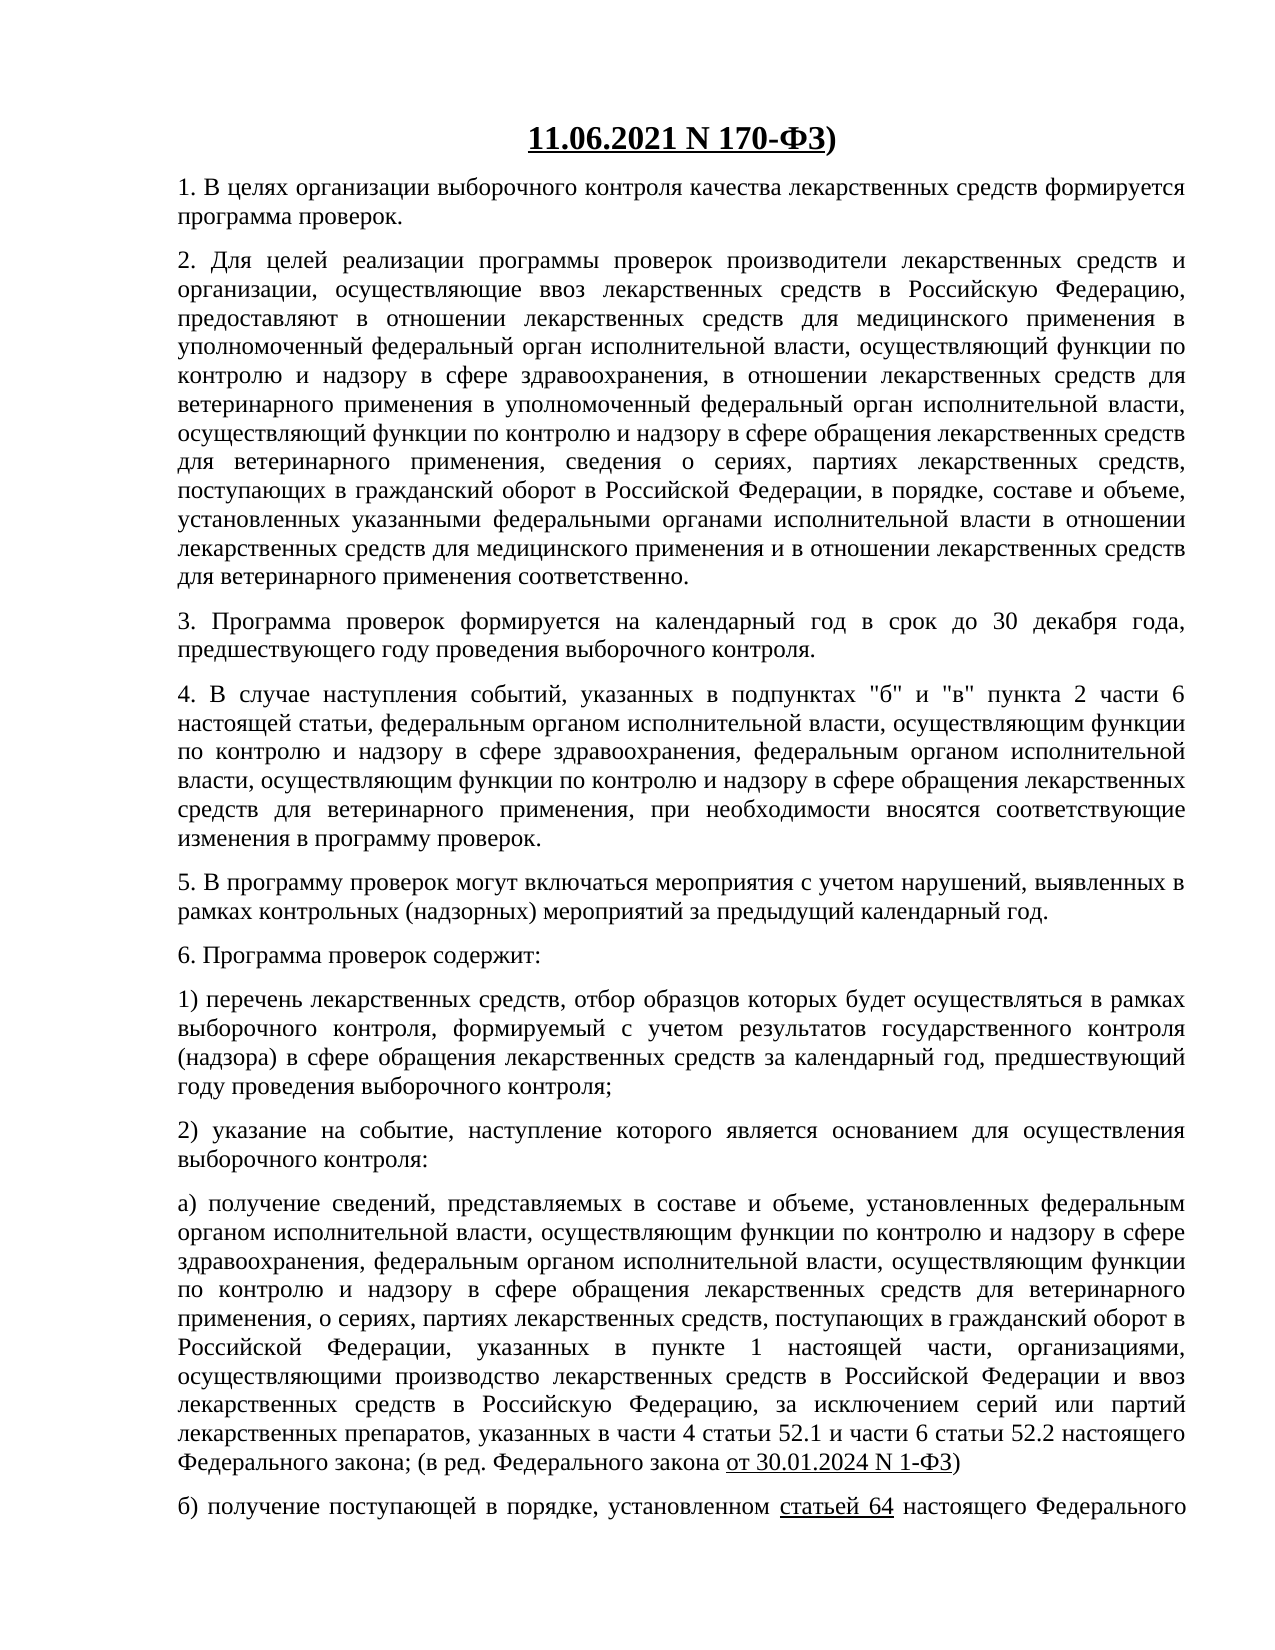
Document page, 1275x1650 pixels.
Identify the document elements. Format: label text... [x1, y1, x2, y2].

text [177, 118, 1186, 156]
text 3. Программа проверок формируется на календарный год в срок до 30 декабря года, предшествующего году проведения выборочного контроля. [177, 606, 1186, 663]
text 2. Для целей реализации программы проверок производители лекарственных средств и организации, осуществляющие ввоз лекарственных средств в Российскую Федерацию, предоставляют в отношении лекарственных средств для медицинского применения в уполномоченный федеральный орган исполнительной власти, осуществляющий функции по контролю и надзору в сфере здравоохранения, в отношении лекарственных средств для ветеринарного применения в уполномоченный федеральный орган исполнительной власти, осуществляющий функции по контролю и надзору в сфере обращения лекарственных средств для ветеринарного применения, сведения о сериях, партиях лекарственных средств, поступающих в гражданский оборот в Российской Федерации, в порядке, составе и объеме, установленных указанными федеральными органами исполнительной власти в отношении лекарственных средств для медицинского применения и в отношении лекарственных средств для ветеринарного применения соответственно. [177, 245, 1186, 590]
text 6. Программа проверок содержит: [177, 940, 1186, 969]
text 4. В случае наступления событий, указанных в подпунктах "б" и "в" пункта 2 части 6 настоящей статьи, федеральным органом исполнительной власти, осуществляющим функции по контролю и надзору в сфере здравоохранения, федеральным органом исполнительной власти, осуществляющим функции по контролю и надзору в сфере обращения лекарственных средств для ветеринарного применения, при необходимости вносятся соответствующие изменения в программу проверок. [177, 679, 1186, 851]
text 5. В программу проверок могут включаться мероприятия с учетом нарушений, выявленных в рамках контрольных (надзорных) мероприятий за предыдущий календарный год. [177, 867, 1186, 924]
text а) получение сведений, представляемых в составе и объеме, установленных федеральным органом исполнительной власти, осуществляющим функции по контролю и надзору в сфере здравоохранения, федеральным органом исполнительной власти, осуществляющим функции по контролю и надзору в сфере обращения лекарственных средств для ветеринарного применения, о сериях, партиях лекарственных средств, поступающих в гражданский оборот в Российской Федерации, указанных в пункте 1 настоящей части, организациями, осуществляющими производство лекарственных средств в Российской Федерации и ввоз лекарственных средств в Российскую Федерацию, за исключением серий или партий лекарственных препаратов, указанных в части 4 статьи 52.1 и части 6 статьи 52.2 настоящего Федерального закона; (в ред. Федерального закона от 30.01.2024 N 1-ФЗ) [177, 1188, 1186, 1476]
text 2) указание на событие, наступление которого является основанием для осуществления выборочного контроля: [177, 1115, 1186, 1173]
text 1) перечень лекарственных средств, отбор образцов которых будет осуществляться в рамках выборочного контроля, формируемый с учетом результатов государственного контроля (надзора) в сфере обращения лекарственных средств за календарный год, предшествующий году проведения выборочного контроля; [177, 984, 1186, 1099]
text 1. В целях организации выборочного контроля качества лекарственных средств формируется программа проверок. [177, 172, 1186, 229]
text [177, 1491, 1186, 1520]
